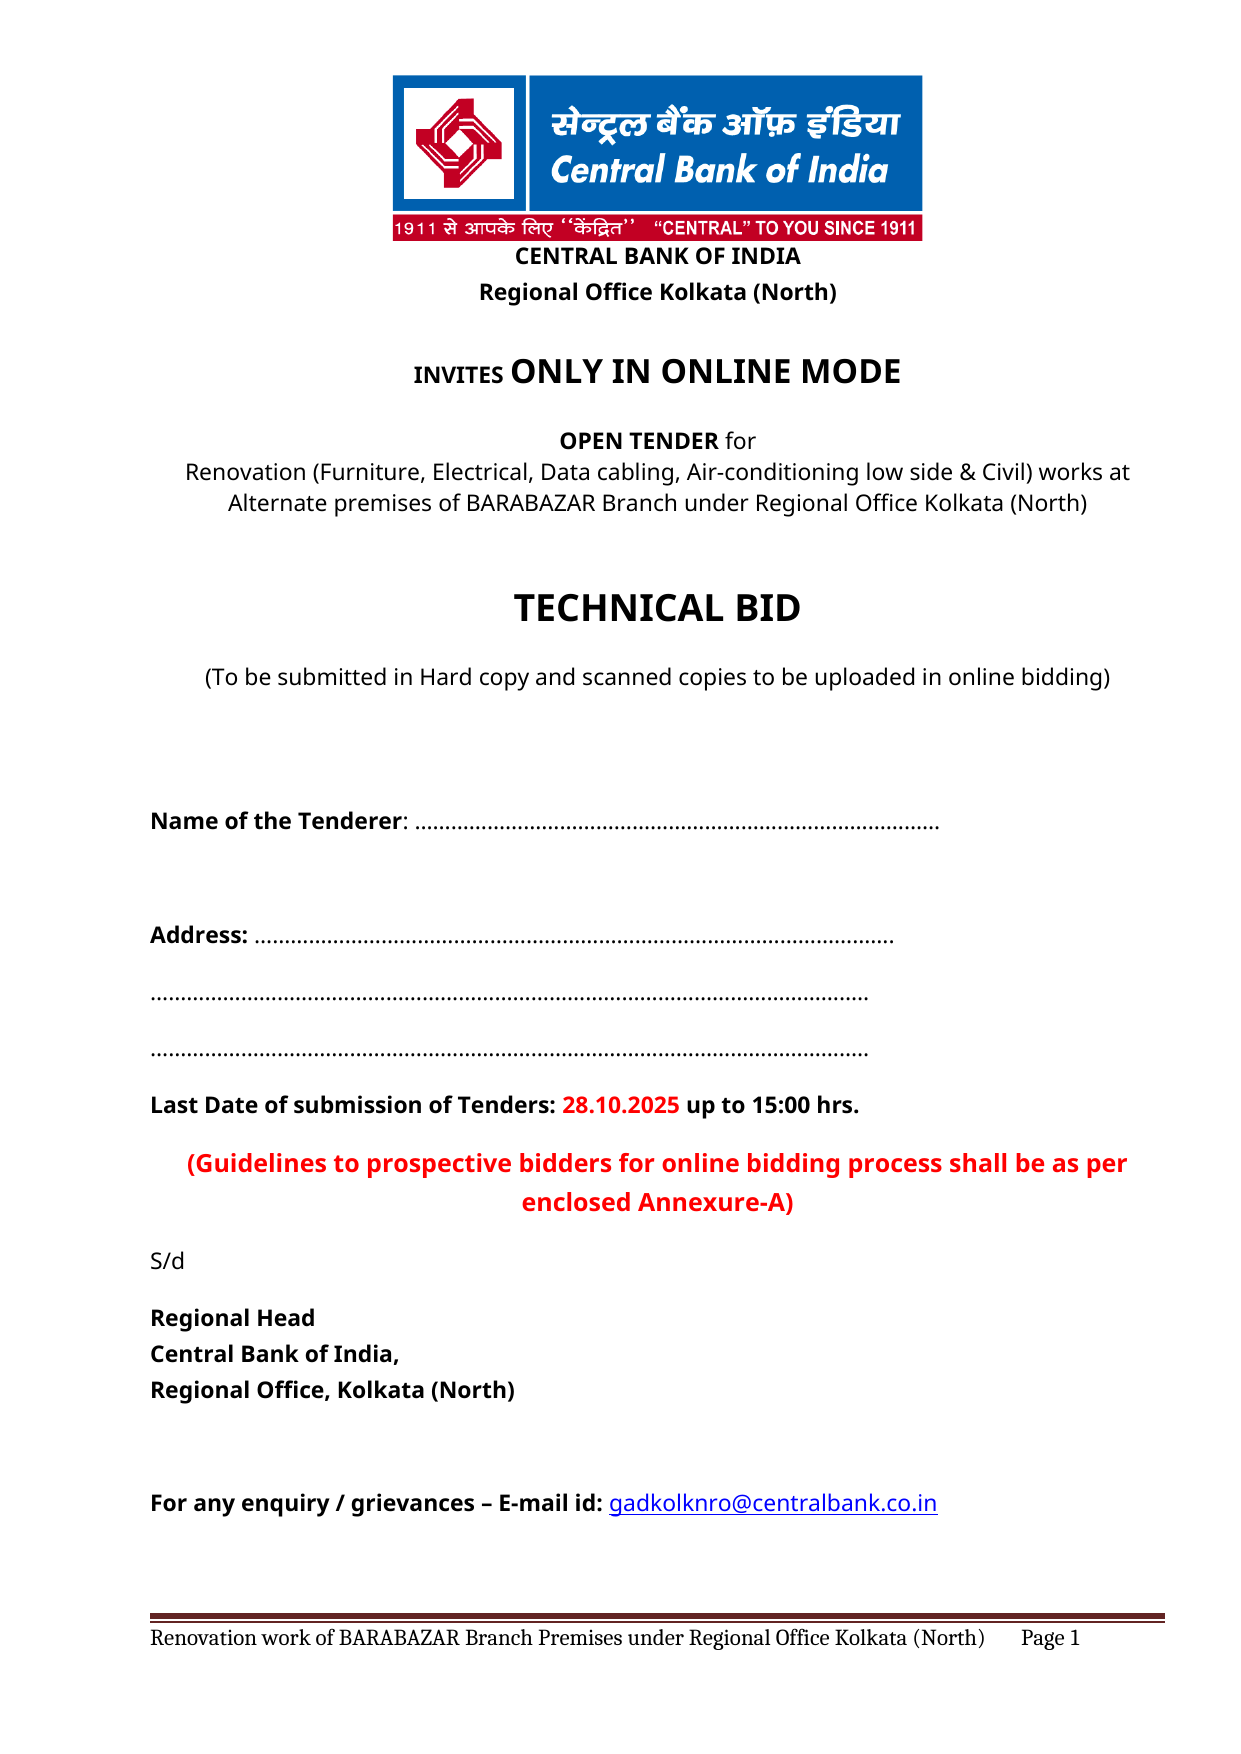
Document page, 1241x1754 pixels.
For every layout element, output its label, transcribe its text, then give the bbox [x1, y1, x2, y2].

text Name of the Tenderer: …………………………………………………………………………… [150, 805, 1165, 837]
text Alternate premises of BARABAZAR Branch under Regional Office Kolkata (North) [150, 487, 1165, 518]
text (Guidelines to prospective bidders for online bidding process shall be as per enclosed Annexure-A) [150, 1146, 1165, 1219]
text ……………………………………………………………………………………………………….. [150, 976, 1165, 1007]
text ……………………………………………………………………………………………………….. [150, 1032, 1165, 1064]
text Renovation (Furniture, Electrical, Data cabling, Air-conditioning low side & Civil) works at [150, 456, 1165, 487]
picture [392, 75, 923, 241]
text OPEN TENDER for [150, 425, 1165, 456]
text S/d [150, 1245, 1165, 1276]
text Regional Office Kolkata (North) [150, 276, 1165, 307]
text TECHNICAL BID [150, 581, 1165, 632]
text Address: ……………………………………………………………………………………………. [150, 919, 1165, 950]
text Last Date of submission of Tenders: 28.10.2025 up to 15:00 hrs. [150, 1089, 1165, 1120]
text Regional Office, Kolkata (North) [150, 1374, 1165, 1405]
text Central Bank of India, [150, 1338, 1165, 1369]
text INVITES ONLY IN ONLINE MODE [150, 348, 1165, 393]
text For any enquiry / grievances – E-mail id: gadkolknro@centralbank.co.in [150, 1487, 1165, 1518]
text (To be submitted in Hard copy and scanned copies to be uploaded in online bidding) [150, 661, 1165, 692]
text CENTRAL BANK OF INDIA [150, 240, 1165, 272]
text Regional Head [150, 1302, 1165, 1333]
